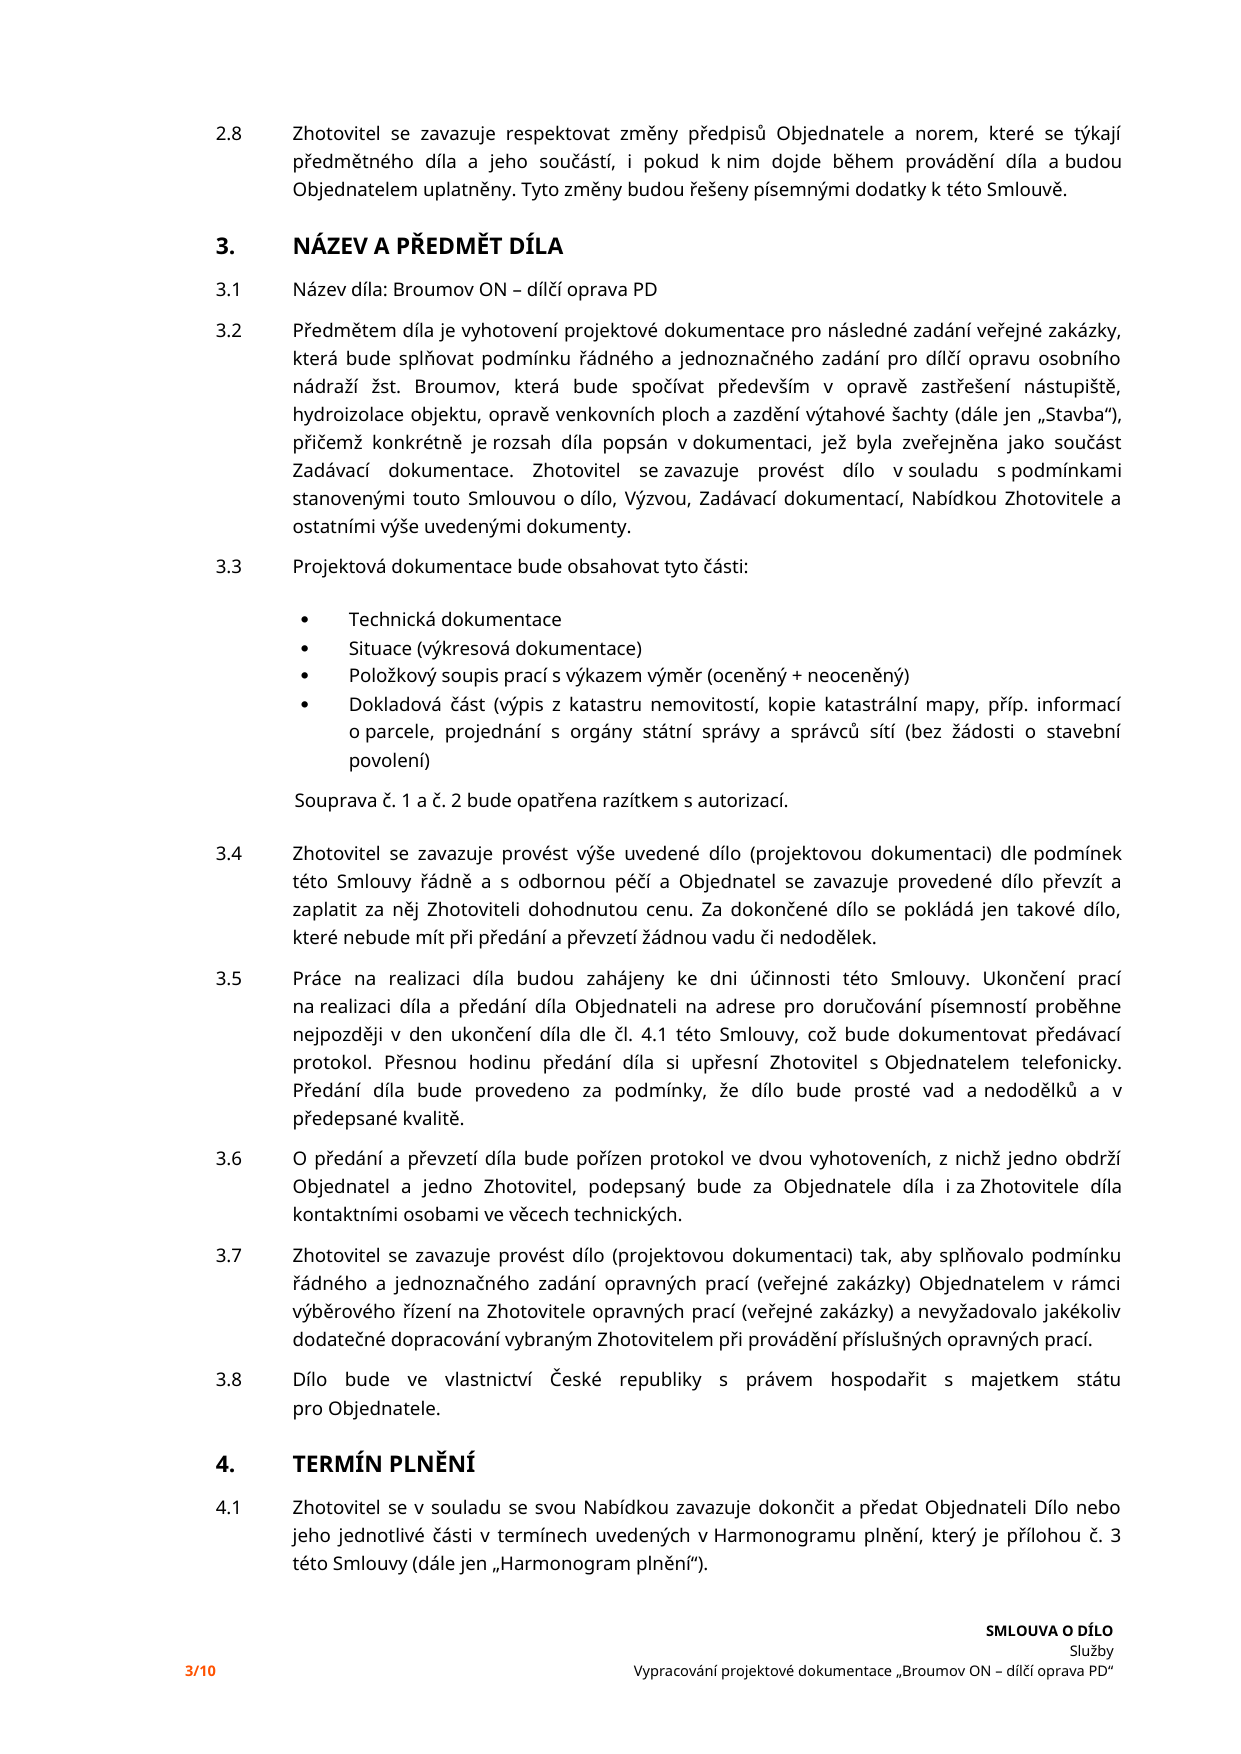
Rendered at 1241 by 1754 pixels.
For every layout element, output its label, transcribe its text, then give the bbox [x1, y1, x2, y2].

text Zhotovitel se zavazuje respektovat změny předpisů Objednatele a norem, které se týkají předmětného díla a jeho součástí, i pokud k nim dojde během provádění díla a budou Objednatelem uplatněny. Tyto změny budou řešeny písemnými dodatky k této Smlouvě. [216, 121, 1122, 202]
text Zhotovitel se zavazuje provést výše uvedené dílo (projektovou dokumentaci) dle podmínek této Smlouvy řádně a s odbornou péčí a Objednatel se zavazuje provedené dílo převzít a zaplatit za něj Zhotoviteli dohodnutou cenu. Za dokončené dílo se pokládá jen takové dílo, které nebude mít při předání a převzetí žádnou vadu či nedodělek. [216, 840, 1122, 950]
list Dokladová část (výpis z katastru nemovitostí, kopie katastrální mapy, příp. informací o parcele, projednání s orgány státní správy a správců sítí (bez žádosti o stavební povolení) [301, 691, 1122, 772]
text Název díla: Broumov ON – dílčí oprava PD [216, 277, 1122, 302]
text Dílo bude ve vlastnictví České republiky s právem hospodařit s majetkem státu pro Objednatele. [216, 1367, 1122, 1420]
text Souprava č. 1 a č. 2 bude opatřena razítkem s autorizací. [294, 787, 1122, 813]
list Situace (výkresová dokumentace) [301, 635, 1122, 660]
list Technická dokumentace [301, 607, 1122, 632]
text TERMÍN PLNĚNÍ [216, 1448, 1122, 1479]
text Projektová dokumentace bude obsahovat tyto části: [216, 554, 1122, 579]
text Práce na realizaci díla budou zahájeny ke dni účinnosti této Smlouvy. Ukončení prací na realizaci díla a předání díla Objednateli na adrese pro doručování písemností proběhne nejpozději v den ukončení díla dle čl. 4.1 této Smlouvy, což bude dokumentovat předávací protokol. Přesnou hodinu předání díla si upřesní Zhotovitel s Objednatelem telefonicky. Předání díla bude provedeno za podmínky, že dílo bude prosté vad a nedodělků a v předepsané kvalitě. [216, 965, 1122, 1131]
text O předání a převzetí díla bude pořízen protokol ve dvou vyhotoveních, z nichž jedno obdrží Objednatel a jedno Zhotovitel, podepsaný bude za Objednatele díla i za Zhotovitele díla kontaktními osobami ve věcech technických. [216, 1146, 1122, 1227]
text Předmětem díla je vyhotovení projektové dokumentace pro následné zadání veřejné zakázky, která bude splňovat podmínku řádného a jednoznačného zadání pro dílčí opravu osobního nádraží žst. Broumov, která bude spočívat především v opravě zastřešení nástupiště, hydroizolace objektu, opravě venkovních ploch a zazdění výtahové šachty (dále jen „Stavba“), přičemž konkrétně je rozsah díla popsán v dokumentaci, jež byla zveřejněna jako součást Zadávací dokumentace. Zhotovitel se zavazuje provést dílo v souladu s podmínkami stanovenými touto Smlouvou o dílo, Výzvou, Zadávací dokumentací, Nabídkou Zhotovitele a ostatními výše uvedenými dokumenty. [216, 317, 1122, 539]
text Název a předmět díla [216, 230, 1122, 261]
text Zhotovitel se zavazuje provést dílo (projektovou dokumentaci) tak, aby splňovalo podmínku řádného a jednoznačného zadání opravných prací (veřejné zakázky) Objednatelem v rámci výběrového řízení na Zhotovitele opravných prací (veřejné zakázky) a nevyžadovalo jakékoliv dodatečné dopracování vybraným Zhotovitelem při provádění příslušných opravných prací. [216, 1242, 1122, 1352]
text Zhotovitel se v souladu se svou Nabídkou zavazuje dokončit a předat Objednateli Dílo nebo jeho jednotlivé části v termínech uvedených v Harmonogramu plnění, který je přílohou č. 3 této Smlouvy (dále jen „Harmonogram plnění“). [216, 1495, 1122, 1576]
list Položkový soupis prací s výkazem výměr (oceněný + neoceněný) [301, 663, 1122, 688]
